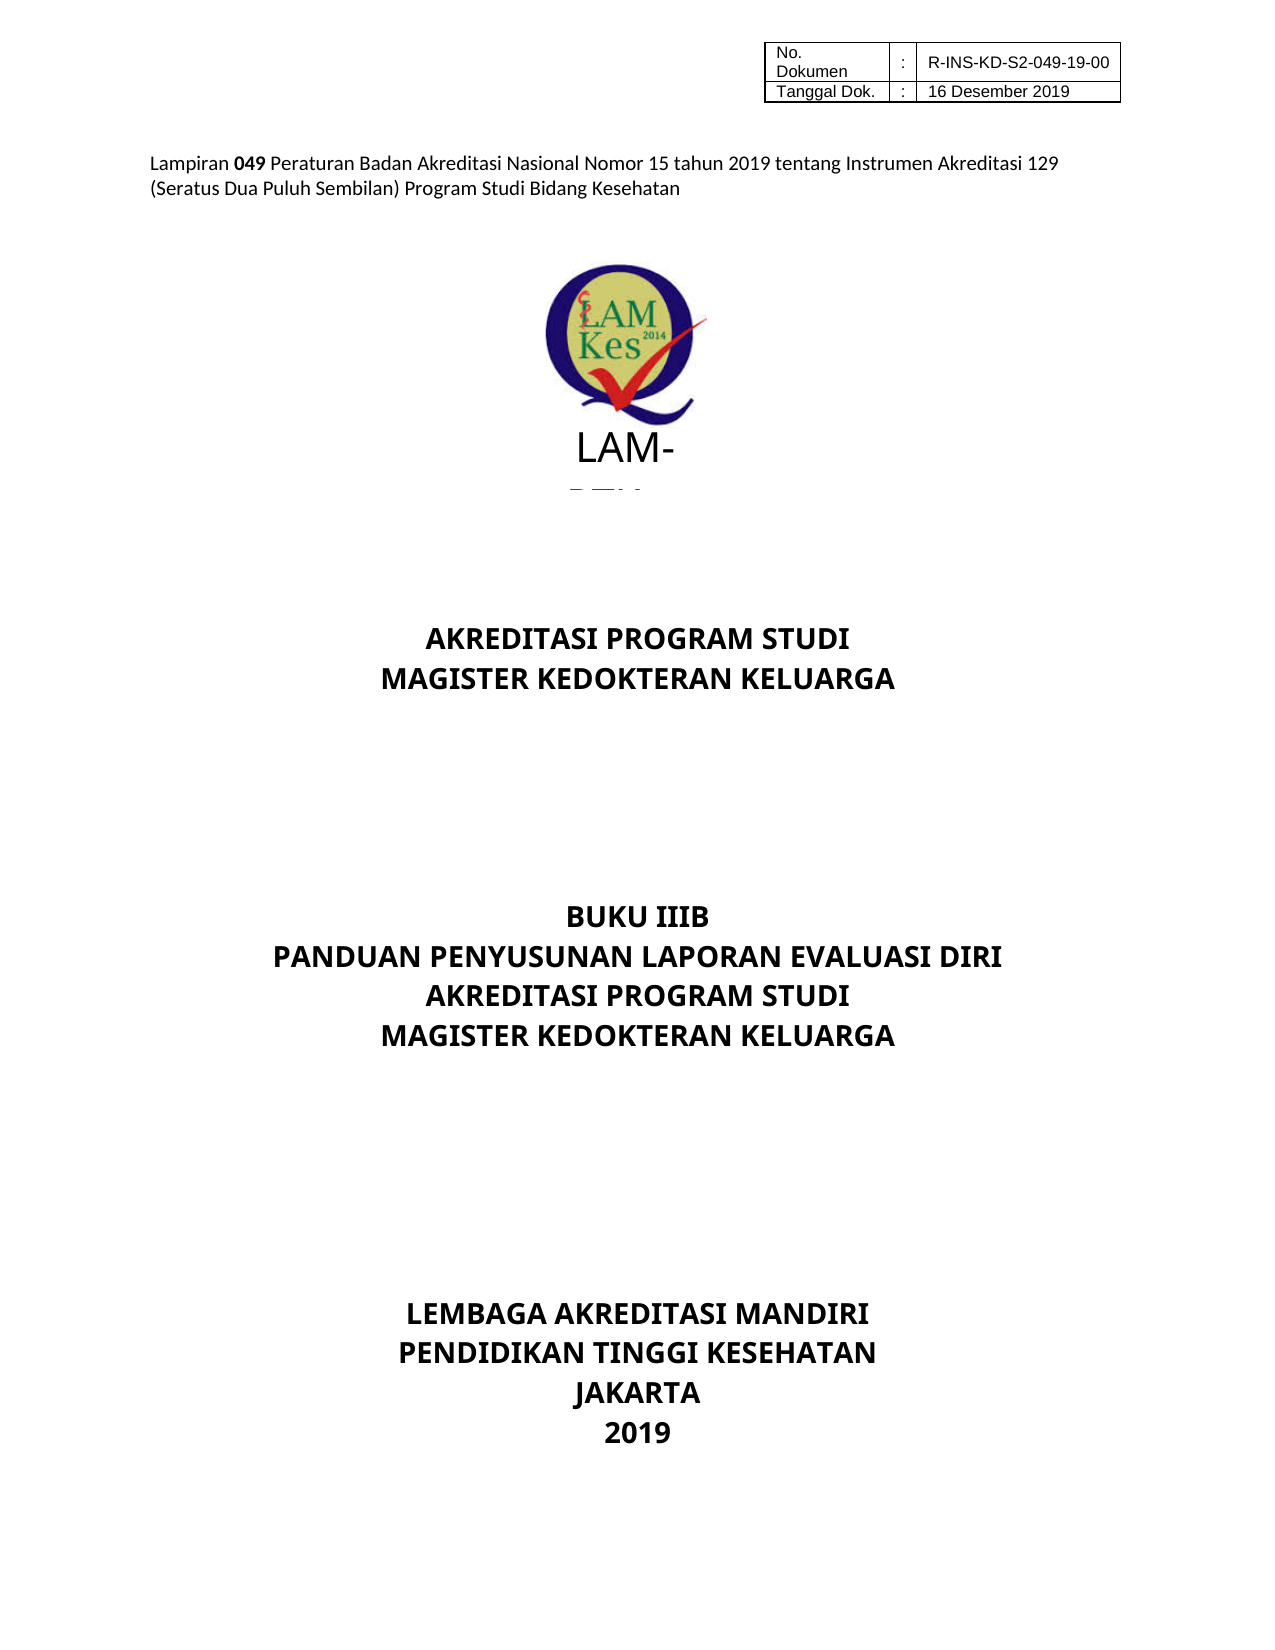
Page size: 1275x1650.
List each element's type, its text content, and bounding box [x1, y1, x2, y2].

text MAGISTER KEDOKTERAN KELUARGA [150, 658, 1125, 698]
text 2019 [150, 1412, 1125, 1452]
text PENDIDIKAN TINGGI KESEHATAN [150, 1333, 1125, 1372]
picture [537, 261, 707, 429]
text JAKARTA [150, 1372, 1125, 1412]
text Lampiran 049 Peraturan Badan Akreditasi Nasional Nomor 15 tahun 2019 tentang Instrumen Akreditasi 129 (Seratus Dua Puluh Sembilan) Program Studi Bidang Kesehatan [150, 150, 1125, 201]
text BUKU IIIB [150, 896, 1125, 936]
text AKREDITASI PROGRAM STUDI [150, 976, 1125, 1015]
text AKREDITASI PROGRAM STUDI [150, 618, 1125, 658]
text PANDUAN PENYUSUNAN LAPORAN EVALUASI DIRI [150, 936, 1125, 976]
text LEMBAGA AKREDITASI MANDIRI [150, 1293, 1125, 1333]
text MAGISTER KEDOKTERAN KELUARGA [150, 1015, 1125, 1055]
